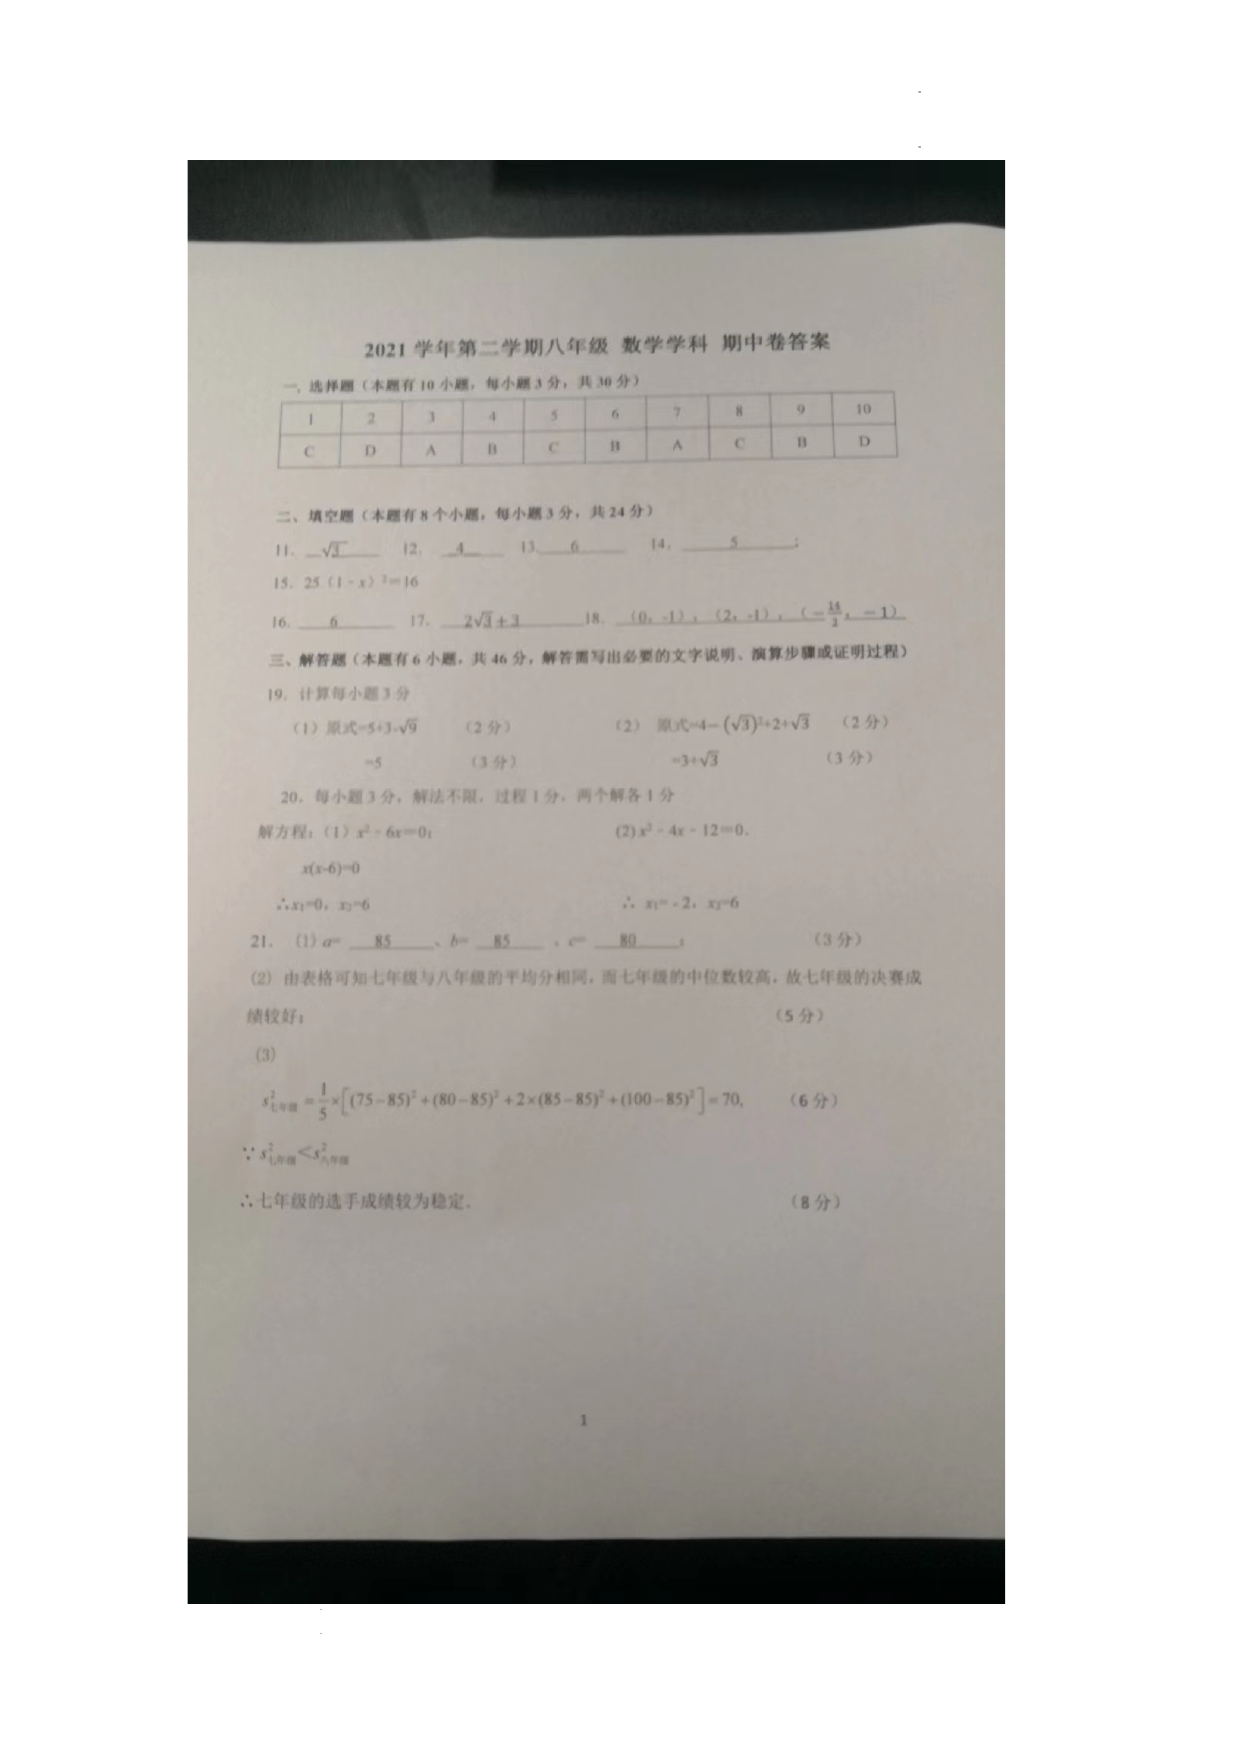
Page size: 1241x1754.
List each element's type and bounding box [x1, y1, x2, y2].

picture [187, 160, 1006, 1604]
